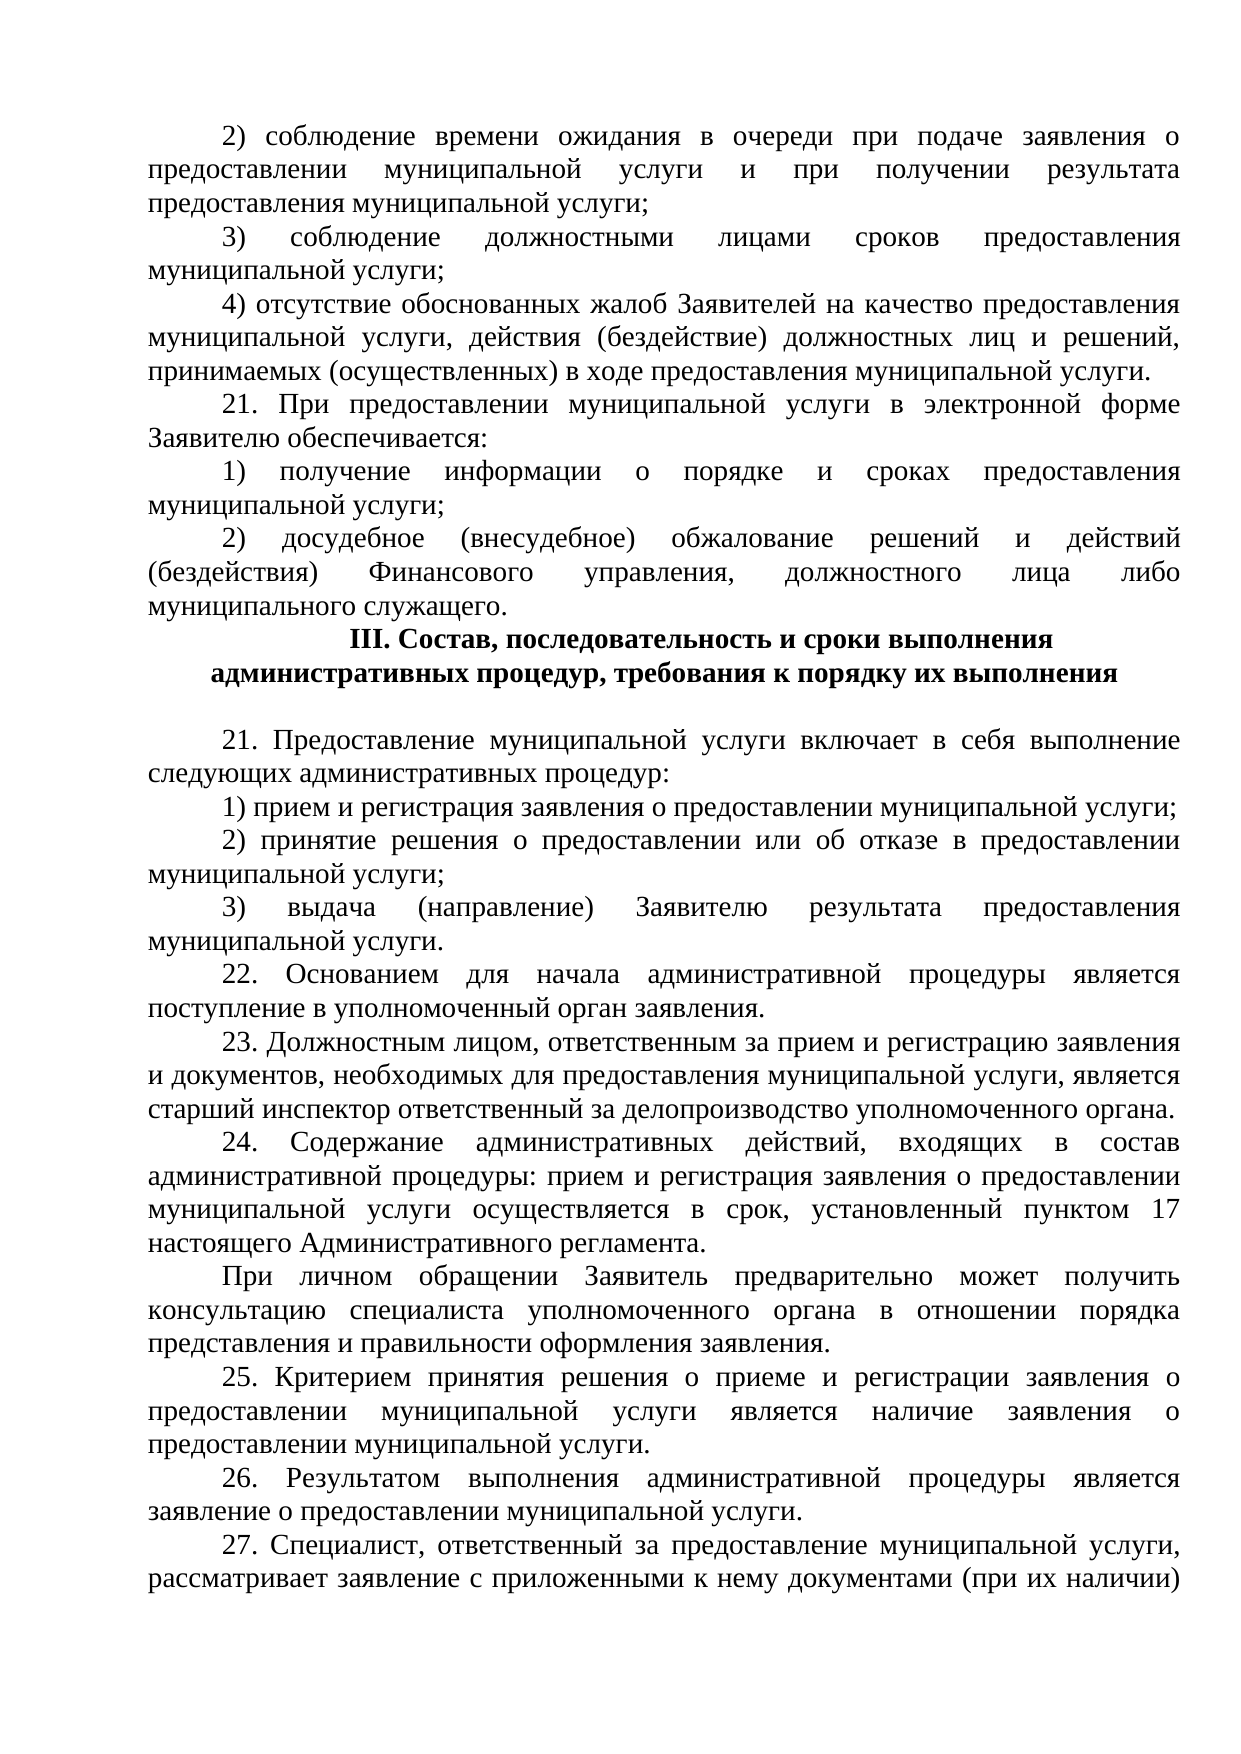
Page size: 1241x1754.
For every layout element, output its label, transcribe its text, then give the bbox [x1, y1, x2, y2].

text 1) получение информации о порядке и сроках предоставления муниципальной услуги; [148, 453, 1181, 521]
text 24. Содержание административных действий, входящих в состав административной процедуры: прием и регистрация заявления о предоставлении муниципальной услуги осуществляется в срок, установленный пунктом 17 настоящего Административного регламента. [148, 1124, 1181, 1258]
text 21. Предоставление муниципальной услуги включает в себя выполнение следующих административных процедур: [148, 722, 1181, 789]
text 26. Результатом выполнения административной процедуры является заявление о предоставлении муниципальной услуги. [148, 1460, 1181, 1527]
text 21. При предоставлении муниципальной услуги в электронной форме Заявителю обеспечивается: [148, 386, 1181, 453]
text 4) отсутствие обоснованных жалоб Заявителей на качество предоставления муниципальной услуги, действия (бездействие) должностных лиц и решений, принимаемых (осуществленных) в ходе предоставления муниципальной услуги. [148, 286, 1181, 386]
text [148, 1527, 1181, 1594]
text III. Состав, последовательность и сроки выполнения административных процедур, требования к порядку их выполнения [148, 621, 1181, 688]
text 2) соблюдение времени ожидания в очереди при подаче заявления о предоставлении муниципальной услуги и при получении результата предоставления муниципальной услуги; [148, 118, 1181, 219]
text 3) соблюдение должностными лицами сроков предоставления муниципальной услуги; [148, 219, 1181, 286]
text 23. Должностным лицом, ответственным за прием и регистрацию заявления и документов, необходимых для предоставления муниципальной услуги, является старший инспектор ответственный за делопроизводство уполномоченного органа. [148, 1024, 1181, 1124]
text 25. Критерием принятия решения о приеме и регистрации заявления о предоставлении муниципальной услуги является наличие заявления о предоставлении муниципальной услуги. [148, 1359, 1181, 1460]
text 2) досудебное (внесудебное) обжалование решений и действий (бездействия) Финансового управления, должностного лица либо муниципального служащего. [148, 521, 1181, 621]
text 1) прием и регистрация заявления о предоставлении муниципальной услуги; [148, 789, 1181, 822]
text 3) выдача (направление) Заявителю результата предоставления муниципальной услуги. [148, 889, 1181, 957]
text 22. Основанием для начала административной процедуры является поступление в уполномоченный орган заявления. [148, 957, 1181, 1024]
text При личном обращении Заявитель предварительно может получить консультацию специалиста уполномоченного органа в отношении порядка представления и правильности оформления заявления. [148, 1258, 1181, 1359]
text 2) принятие решения о предоставлении или об отказе в предоставлении муниципальной услуги; [148, 822, 1181, 889]
